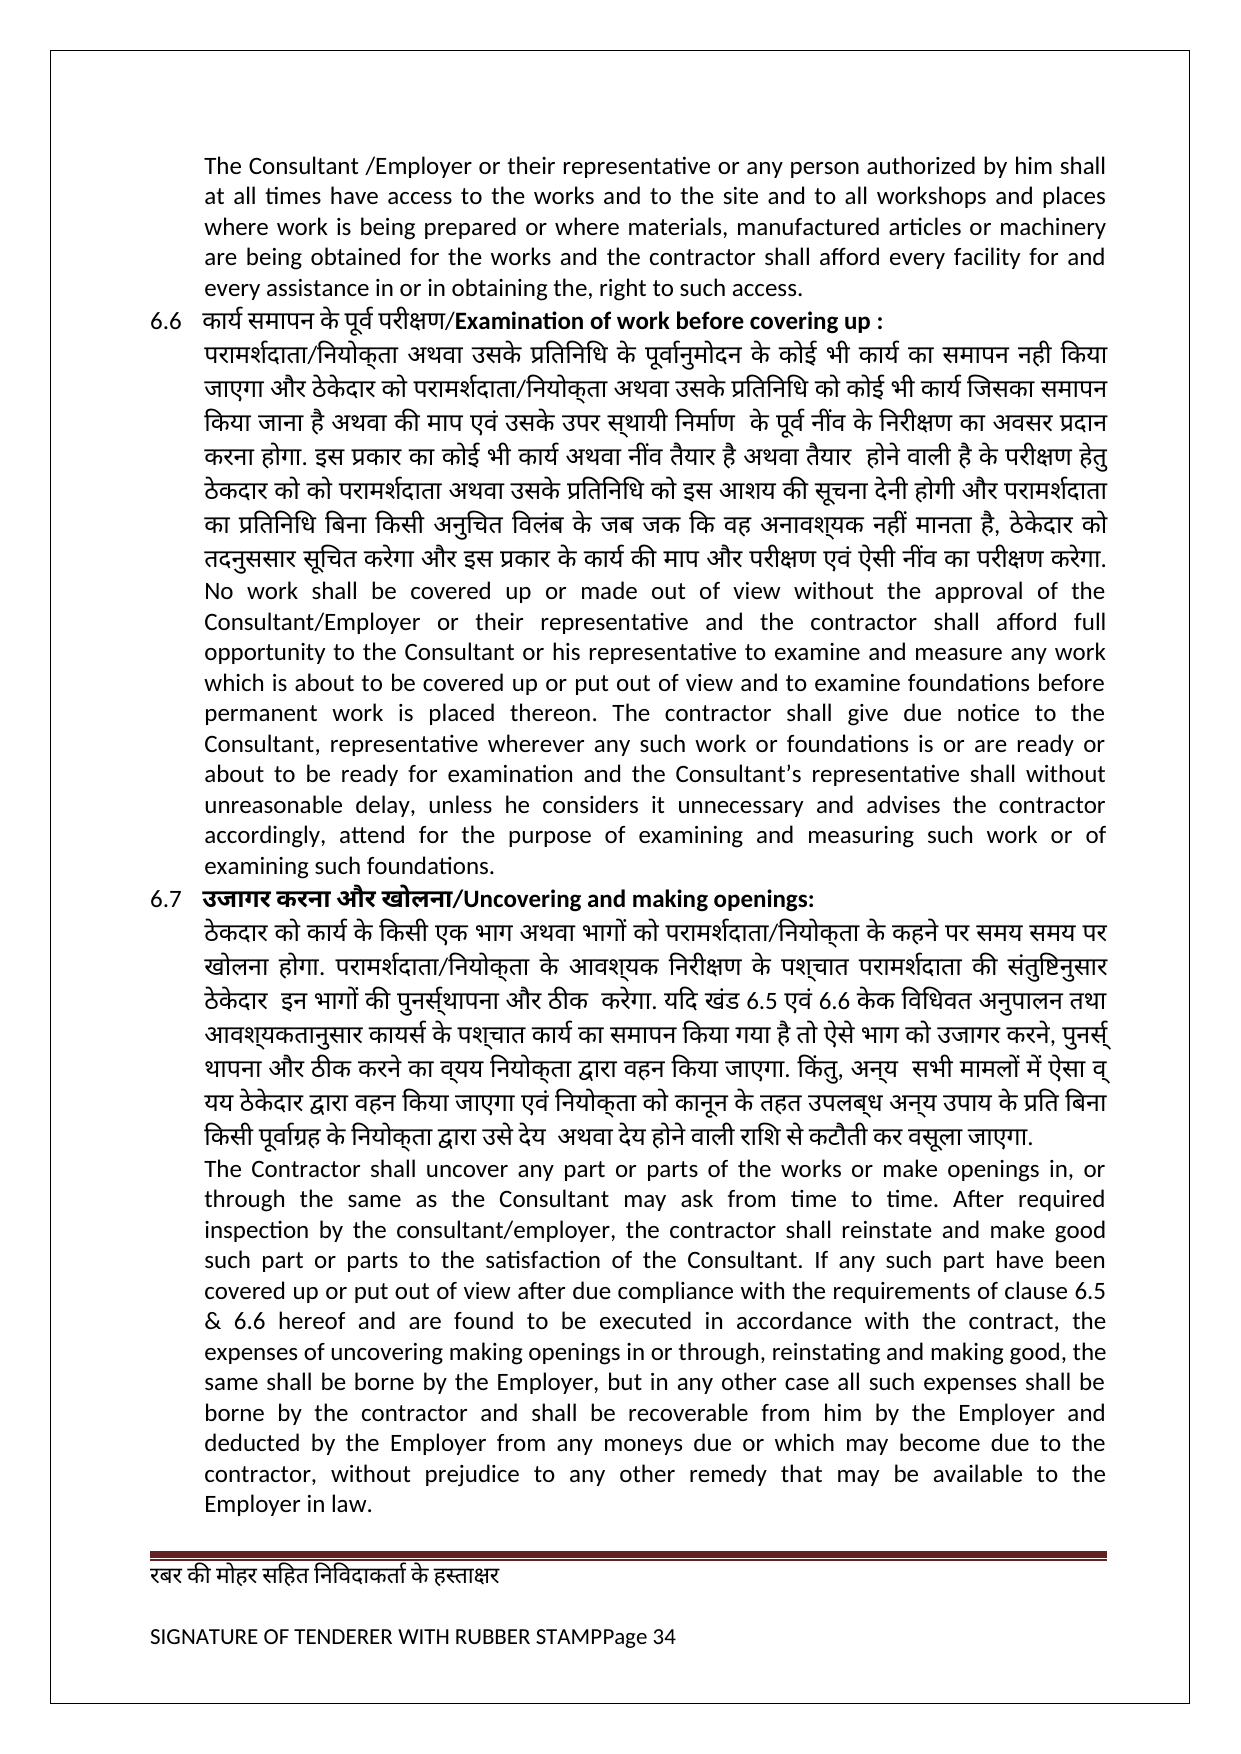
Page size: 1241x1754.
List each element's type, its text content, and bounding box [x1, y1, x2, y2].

text 6.6 कार्य समापन के पूर्व परीक्षण/Examination of work before covering up : [150, 303, 1107, 337]
text The Consultant /Employer or their representative or any person authorized by him shall at all times have access to the works and to the site and to all workshops and places where work is being prepared or where materials, manufactured articles or machinery are being obtained for the works and the contractor shall afford every facility for and every assistance in or in obtaining the, right to such access. [204, 150, 1107, 303]
text परामर्शदाता/नियोक्‍ता अथवा उसके प्रतिनिधि के पूर्वानुमोदन के कोई भी कार्य का समापन नही किया जाएगा और ठेकेदार को परामर्शदाता/नियोक्‍ता अथवा उसके प्रतिनिधि को कोई भी कार्य जिसका समापन किया जाना है अथवा की माप एवं उसके उपर स्‍थायी निर्माण के पूर्व नींव के निरीक्षण का अवसर प्रदान करना होगा. इस प्रकार का कोई भी कार्य अथवा नींव तैयार है अथवा तैयार होने वाली है के परीक्षण हेतु ठेकदार को को परामर्शदाता अथवा उसके प्रतिनिधि को इस आशय की सूचना देनी होगी और परामर्शदाता का प्रतिनिधि बिना किसी अनुचित विलंब के जब जक कि वह अनावश्‍यक नहीं मानता है, ठेकेदार को तदनुससार सूचित करेगा और इस प्रकार के कार्य की माप और परीक्षण एवं ऐसी नींव का परीक्षण करेगा. No work shall be covered up or made out of view without the approval of the Consultant/Employer or their representative and the contractor shall afford full opportunity to the Consultant or his representative to examine and measure any work which is about to be covered up or put out of view and to examine foundations before permanent work is placed thereon. The contractor shall give due notice to the Consultant, representative wherever any such work or foundations is or are ready or about to be ready for examination and the Consultant’s representative shall without unreasonable delay, unless he considers it unnecessary and advises the contractor accordingly, attend for the purpose of examining and measuring such work or of examining such foundations. [204, 337, 1107, 880]
text The Contractor shall uncover any part or parts of the works or make openings in, or through the same as the Consultant may ask from time to time. After required inspection by the consultant/employer, the contractor shall reinstate and make good such part or parts to the satisfaction of the Consultant. If any such part have been covered up or put out of view after due compliance with the requirements of clause 6.5 & 6.6 hereof and are found to be executed in accordance with the contract, the expenses of uncovering making openings in or through, reinstating and making good, the same shall be borne by the Employer, but in any other case all such expenses shall be borne by the contractor and shall be recoverable from him by the Employer and deducted by the Employer from any moneys due or which may become due to the contractor, without prejudice to any other remedy that may be available to the Employer in law. [204, 1153, 1107, 1519]
text 6.7 उजागर करना और खोलना/Uncovering and making openings: [150, 880, 1107, 914]
text ठेकदार को कार्य के किसी एक भाग अथवा भागों को परामर्शदाता/नियोक्‍ता के कहने पर समय समय पर खोलना होगा. परामर्शदाता/नियोक्‍ता के आवश्‍यक निरीक्षण के पश्‍चात परामर्शदाता की संतुष्टिनुसार ठेकेदार इन भागों की पुनर्स्‍थापना और ठीक करेगा. यदि खंड 6.5 एवं 6.6 केक विधिवत अनुपालन तथा आवश्‍यकतानुसार कायर्स के पश्‍चात कार्य का समापन किया गया है तो ऐसे भाग को उजागर करने, पुनर्स्‍थापना और ठीक करने का व्‍यय नियोक्‍ता द्वारा वहन किया जाएगा. किंतु, अन्‍य सभी मामलों में ऐसा व्‍यय ठेकेदार द्वारा वहन किया जाएगा एवं नियोक्‍ता को कानून के तहत उपलब्‍ध अन्‍य उपाय के प्रति बिना किसी पूर्वाग्रह के नियोक्‍ता द्वारा उसे देय अथवा देय होने वाली राशि से कटौती कर वसूला जाएगा. [204, 914, 1107, 1153]
